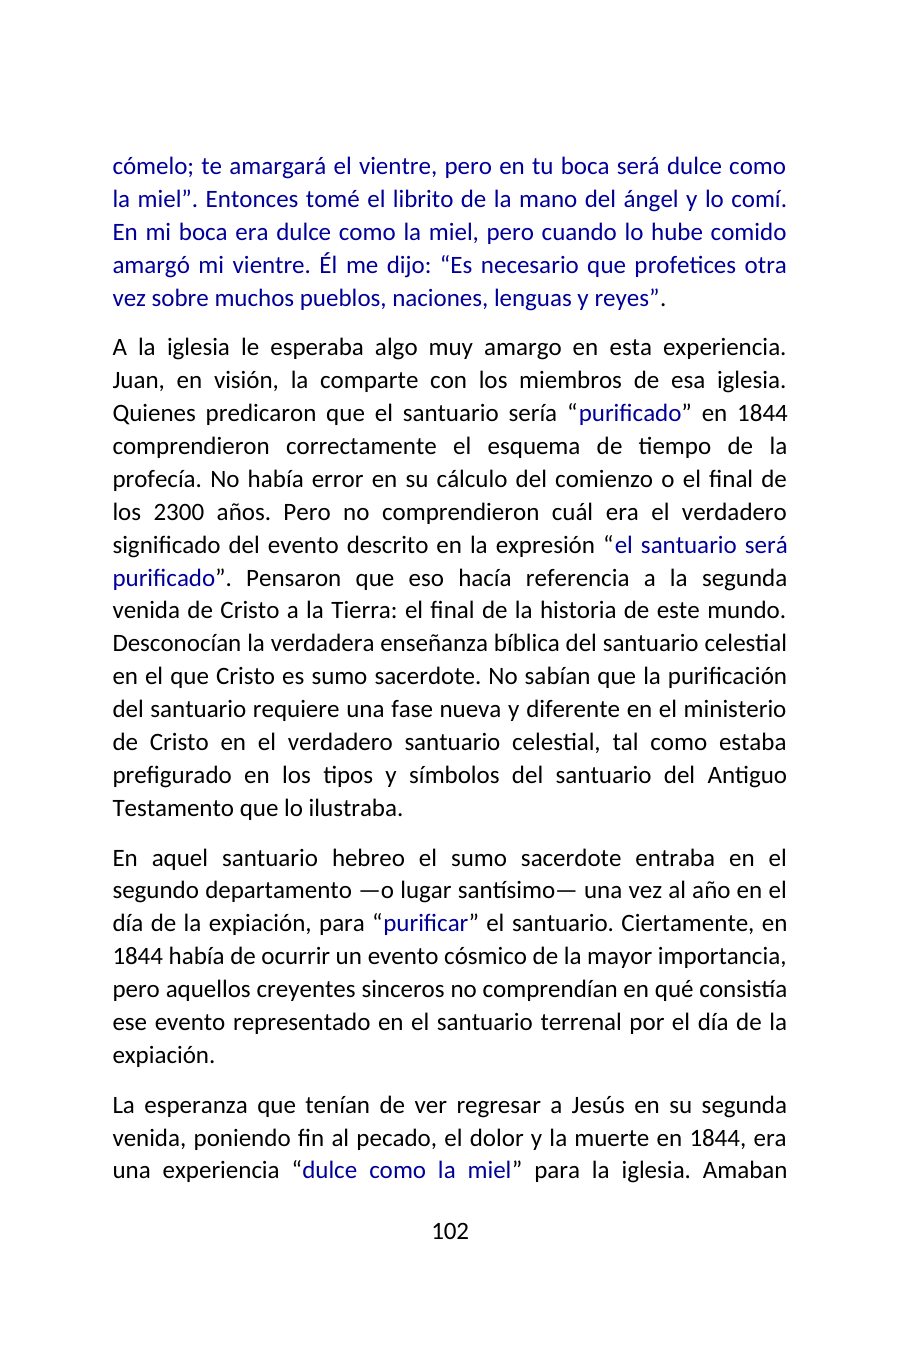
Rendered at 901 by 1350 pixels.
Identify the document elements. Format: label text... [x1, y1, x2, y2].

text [112, 1089, 788, 1185]
text En aquel santuario hebreo el sumo sacerdote entraba en el segundo departamento —o lugar santísimo— una vez al año en el día de la expiación, para “purificar” el santuario. Ciertamente, en 1844 había de ocurrir un evento cósmico de la mayor importancia, pero aquellos creyentes sinceros no comprendían en qué consistía ese evento representado en el santuario terrenal por el día de la expiación. [112, 842, 788, 1070]
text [112, 150, 788, 312]
text A la iglesia le esperaba algo muy amargo en esta experiencia. Juan, en visión, la comparte con los miembros de esa iglesia. Quienes predicaron que el santuario sería “purificado” en 1844 comprendieron correctamente el esquema de tiempo de la profecía. No había error en su cálculo del comienzo o el final de los 2300 años. Pero no comprendieron cuál era el verdadero significado del evento descrito en la expresión “el santuario será purificado”. Pensaron que eso hacía referencia a la segunda venida de Cristo a la Tierra: el final de la historia de este mundo. Desconocían la verdadera enseñanza bíblica del santuario celestial en el que Cristo es sumo sacerdote. No sabían que la purificación del santuario requiere una fase nueva y diferente en el ministerio de Cristo en el verdadero santuario celestial, tal como estaba prefigurado en los tipos y símbolos del santuario del Antiguo Testamento que lo ilustraba. [112, 331, 788, 823]
